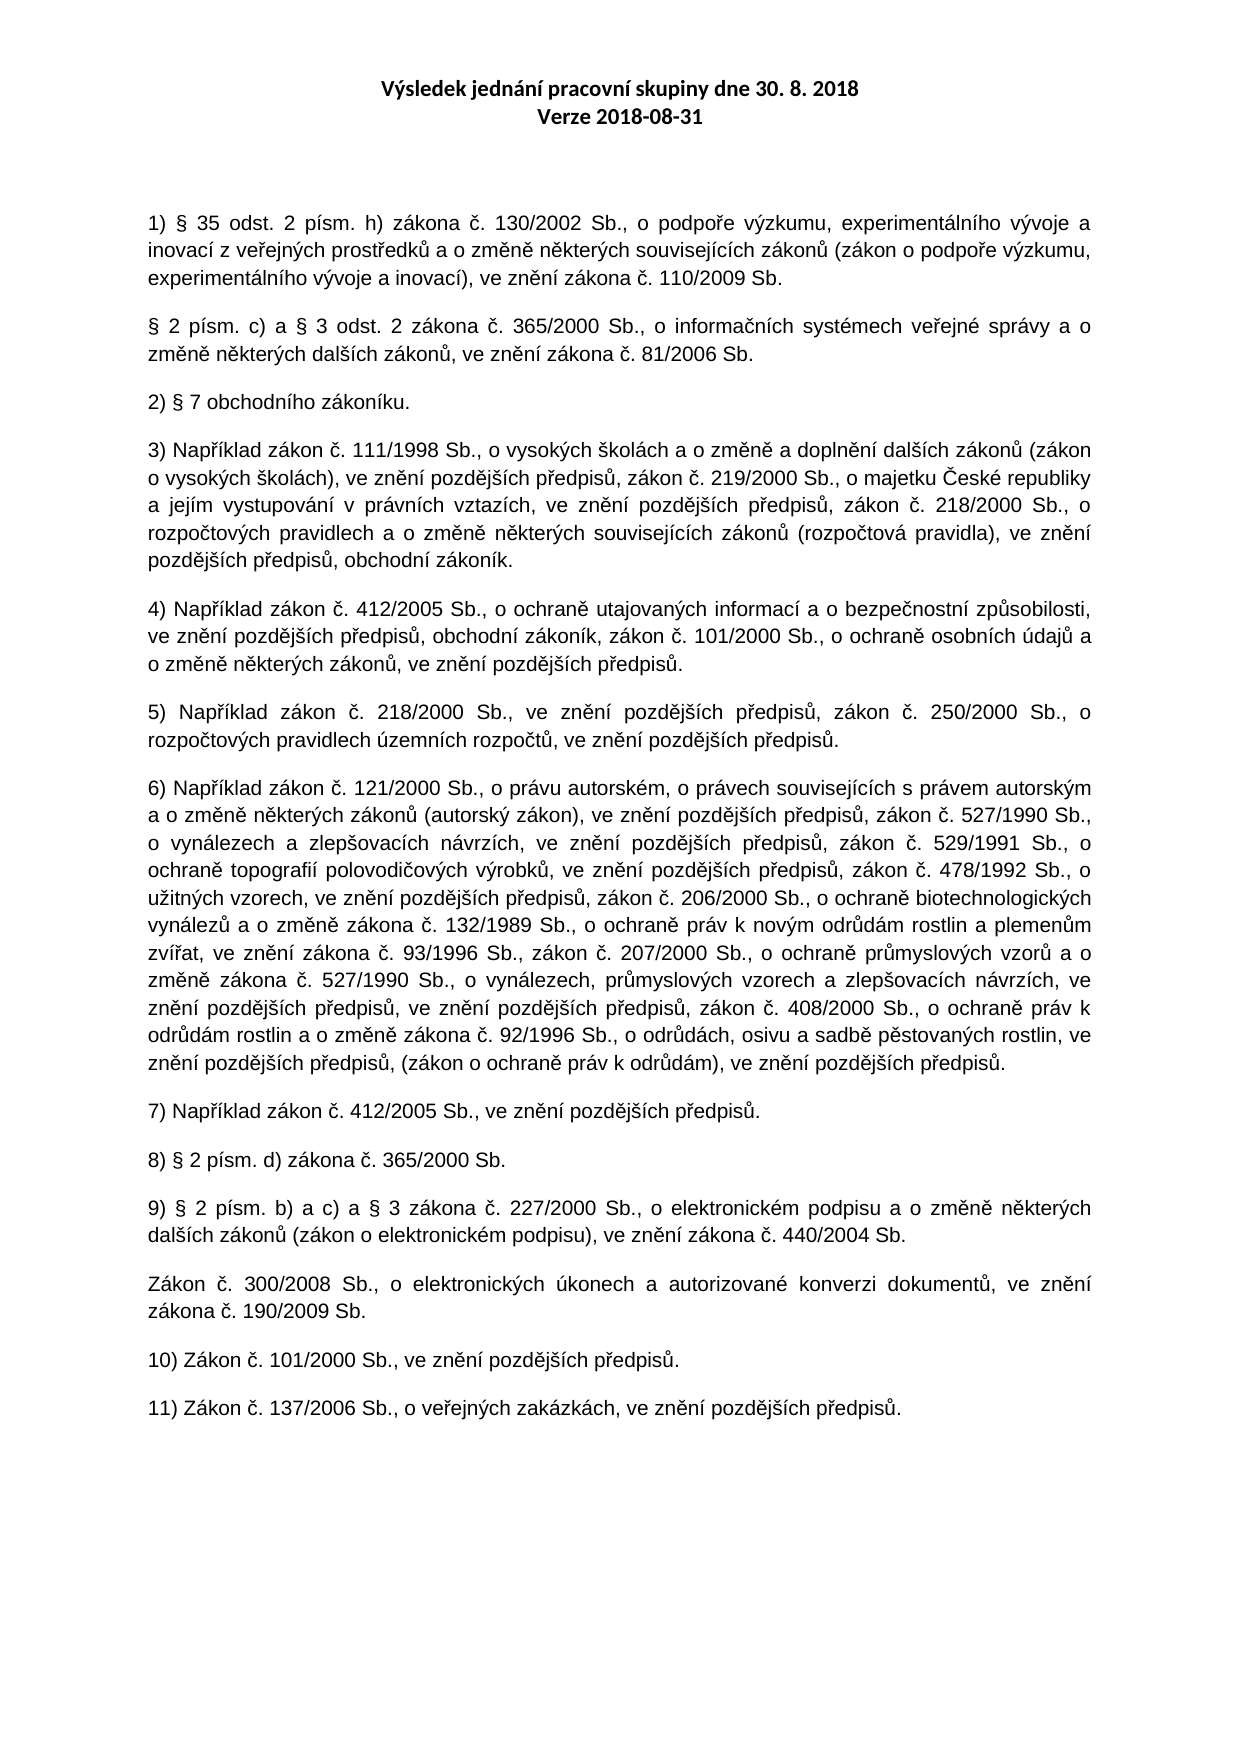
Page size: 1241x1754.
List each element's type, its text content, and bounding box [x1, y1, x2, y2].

text 4) Například zákon č. 412/2005 Sb., o ochraně utajovaných informací a o bezpečnostní způsobilosti, ve znění pozdějších předpisů, obchodní zákoník, zákon č. 101/2000 Sb., o ochraně osobních údajů a o změně některých zákonů, ve znění pozdějších předpisů. [148, 597, 1093, 676]
text 1) § 35 odst. 2 písm. h) zákona č. 130/2002 Sb., o podpoře výzkumu, experimentálního vývoje a inovací z veřejných prostředků a o změně některých souvisejících zákonů (zákon o podpoře výzkumu, experimentálního vývoje a inovací), ve znění zákona č. 110/2009 Sb. [148, 211, 1093, 290]
text 8) § 2 písm. d) zákona č. 365/2000 Sb. [148, 1147, 1093, 1171]
text 3) Například zákon č. 111/1998 Sb., o vysokých školách a o změně a doplnění dalších zákonů (zákon o vysokých školách), ve znění pozdějších předpisů, zákon č. 219/2000 Sb., o majetku České republiky a jejím vystupování v právních vztazích, ve znění pozdějších předpisů, zákon č. 218/2000 Sb., o rozpočtových pravidlech a o změně některých souvisejících zákonů (rozpočtová pravidla), ve znění pozdějších předpisů, obchodní zákoník. [148, 438, 1093, 572]
text 9) § 2 písm. b) a c) a § 3 zákona č. 227/2000 Sb., o elektronickém podpisu a o změně některých dalších zákonů (zákon o elektronickém podpisu), ve znění zákona č. 440/2004 Sb. [148, 1196, 1093, 1247]
text § 2 písm. c) a § 3 odst. 2 zákona č. 365/2000 Sb., o informačních systémech veřejné správy a o změně některých dalších zákonů, ve znění zákona č. 81/2006 Sb. [148, 314, 1093, 366]
text 11) Zákon č. 137/2006 Sb., o veřejných zakázkách, ve znění pozdějších předpisů. [148, 1396, 1093, 1420]
text Zákon č. 300/2008 Sb., o elektronických úkonech a autorizované konverzi dokumentů, ve znění zákona č. 190/2009 Sb. [148, 1272, 1093, 1323]
text 6) Například zákon č. 121/2000 Sb., o právu autorském, o právech souvisejících s právem autorským a o změně některých zákonů (autorský zákon), ve znění pozdějších předpisů, zákon č. 527/1990 Sb., o vynálezech a zlepšovacích návrzích, ve znění pozdějších předpisů, zákon č. 529/1991 Sb., o ochraně topografií polovodičových výrobků, ve znění pozdějších předpisů, zákon č. 478/1992 Sb., o užitných vzorech, ve znění pozdějších předpisů, zákon č. 206/2000 Sb., o ochraně biotechnologických vynálezů a o změně zákona č. 132/1989 Sb., o ochraně práv k novým odrůdám rostlin a plemenům zvířat, ve znění zákona č. 93/1996 Sb., zákon č. 207/2000 Sb., o ochraně průmyslových vzorů a o změně zákona č. 527/1990 Sb., o vynálezech, průmyslových vzorech a zlepšovacích návrzích, ve znění pozdějších předpisů, ve znění pozdějších předpisů, zákon č. 408/2000 Sb., o ochraně práv k odrůdám rostlin a o změně zákona č. 92/1996 Sb., o odrůdách, osivu a sadbě pěstovaných rostlin, ve znění pozdějších předpisů, (zákon o ochraně práv k odrůdám), ve znění pozdějších předpisů. [148, 776, 1093, 1075]
text 2) § 7 obchodního zákoníku. [148, 390, 1093, 414]
text 10) Zákon č. 101/2000 Sb., ve znění pozdějších předpisů. [148, 1347, 1093, 1371]
text 5) Například zákon č. 218/2000 Sb., ve znění pozdějších předpisů, zákon č. 250/2000 Sb., o rozpočtových pravidlech územních rozpočtů, ve znění pozdějších předpisů. [148, 700, 1093, 751]
text 7) Například zákon č. 412/2005 Sb., ve znění pozdějších předpisů. [148, 1099, 1093, 1123]
